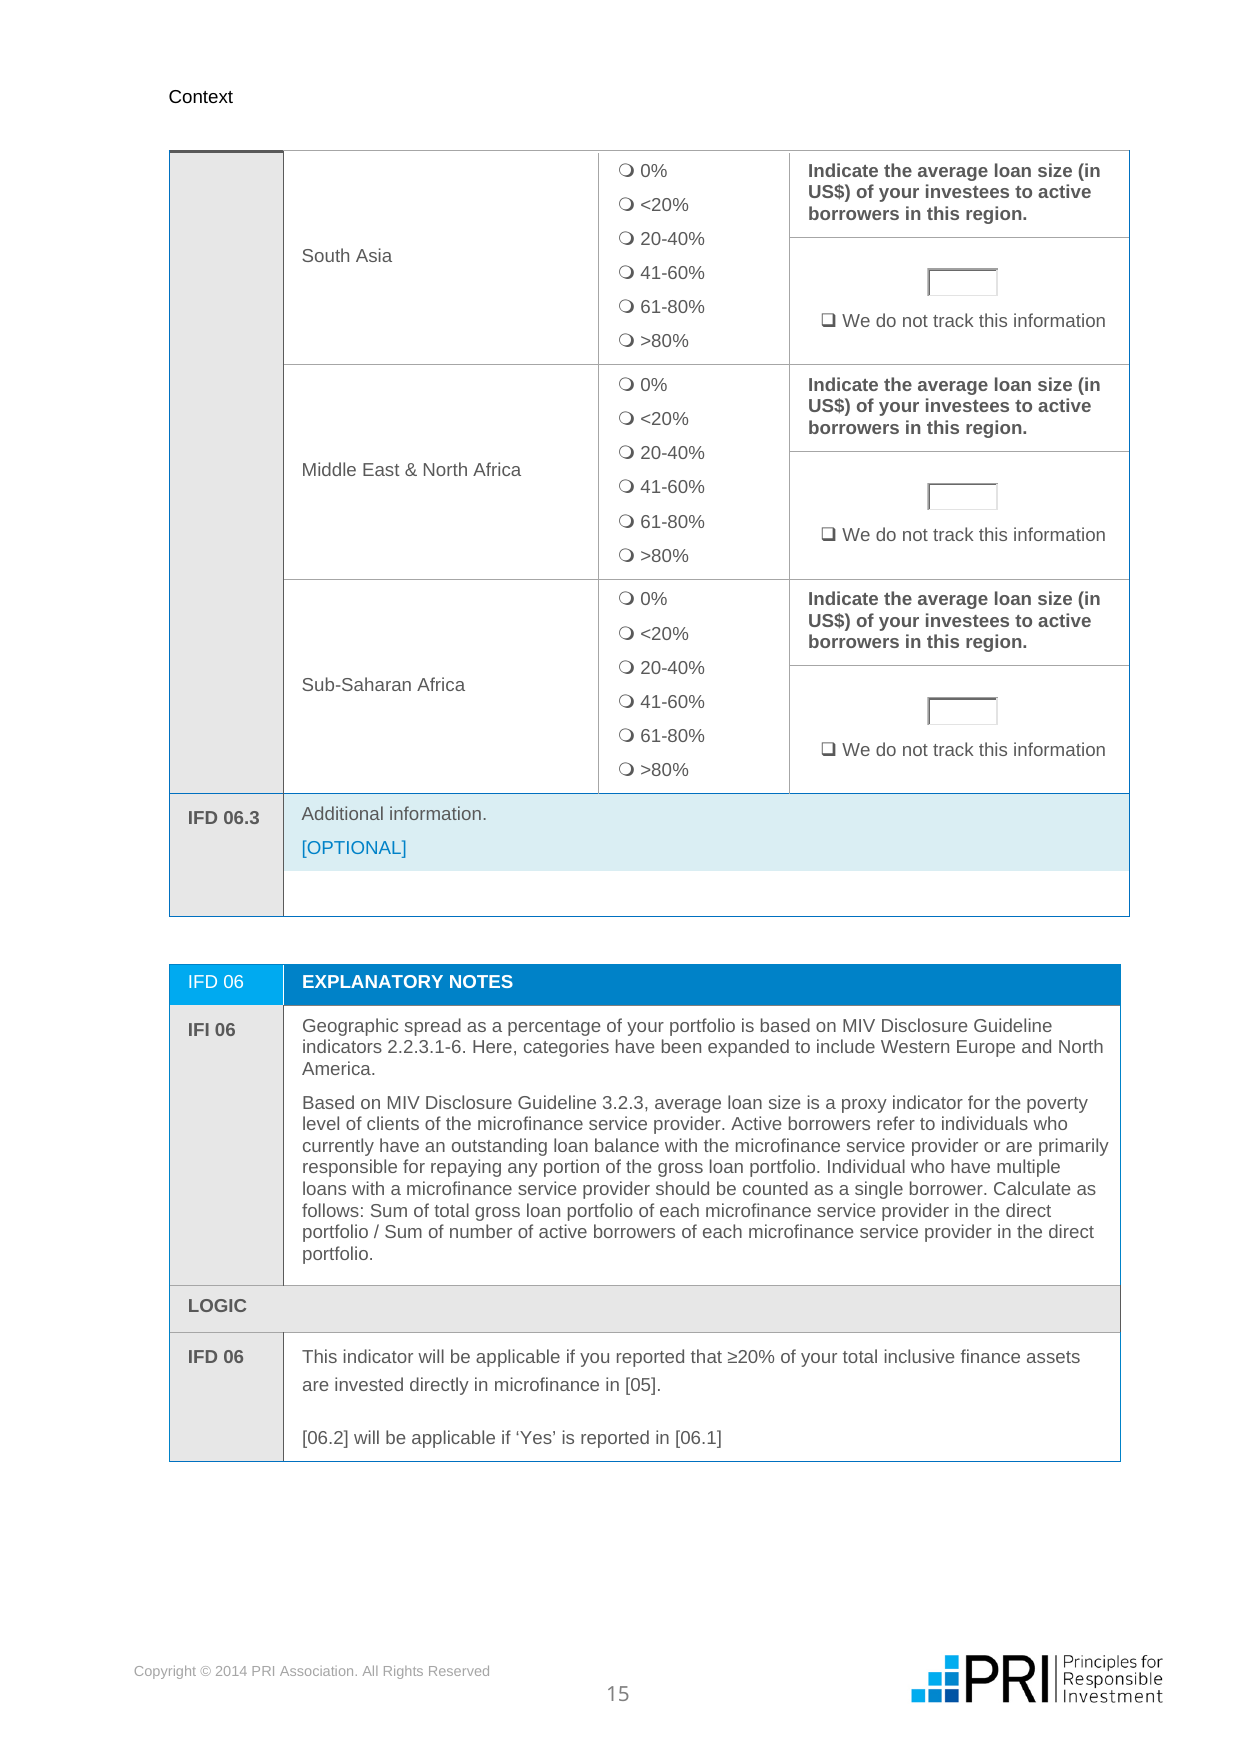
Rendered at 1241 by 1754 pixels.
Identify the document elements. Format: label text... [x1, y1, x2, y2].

table_cell Indicate the average loan size (in US$) of your investees to active borrowers in this region. [790, 365, 1129, 451]
table_cell LOGIC [170, 1286, 1120, 1332]
table_cell Additional information. [Optional] [284, 794, 1129, 871]
table_header IFD 06 [170, 965, 283, 1005]
table_cell 0% <20% 20-40% 41-60% 61-80% >80% [599, 151, 789, 364]
table_cell 0% <20% 20-40% 41-60% 61-80% >80% [599, 365, 789, 579]
table_cell We do not track this information [790, 666, 1129, 793]
table_cell IFD 06.3 [170, 794, 283, 916]
table_cell We do not track this information [790, 452, 1129, 579]
table_cell [284, 871, 1129, 916]
table_cell This indicator will be applicable if you reported that ≥20% of your total inclusive finance assets are invested directly in microfinance in [05]. [06.2] will be applicable if ‘Yes’ is reported in [06.1] [284, 1333, 1120, 1461]
picture [839, 1560, 1240, 1753]
table_header EXPLANATORY NOTES [284, 965, 1120, 1005]
table_cell Sub-Saharan Africa [284, 580, 598, 793]
table_cell IFI 06 [170, 1005, 283, 1285]
table_cell Geographic spread as a percentage of your portfolio is based on MIV Disclosure Guideline indicators 2.2.3.1-6. Here, categories have been expanded to include Western Europe and North America. Based on MIV Disclosure Guideline 3.2.3, average loan size is a proxy indicator for the poverty level of clients of the microfinance service provider. Active borrowers refer to individuals who currently have an outstanding loan balance with the microfinance service provider or are primarily responsible for repaying any portion of the gross loan portfolio. Individual who have multiple loans with a microfinance service provider should be counted as a single borrower. Calculate as follows: Sum of total gross loan portfolio of each microfinance service provider in the direct portfolio / Sum of number of active borrowers of each microfinance service provider in the direct portfolio. [284, 1006, 1120, 1285]
table_cell IFD 06 [170, 1333, 283, 1461]
table_cell We do not track this information [790, 238, 1129, 364]
table_cell Middle East & North Africa [284, 365, 598, 579]
table_cell South Asia [284, 151, 599, 364]
table_cell Indicate the average loan size (in US$) of your investees to active borrowers in this region. [790, 580, 1129, 665]
table_cell Indicate the average loan size (in US$) of your investees to active borrowers in this region. [790, 151, 1129, 237]
table_cell 0% <20% 20-40% 41-60% 61-80% >80% [599, 580, 789, 793]
